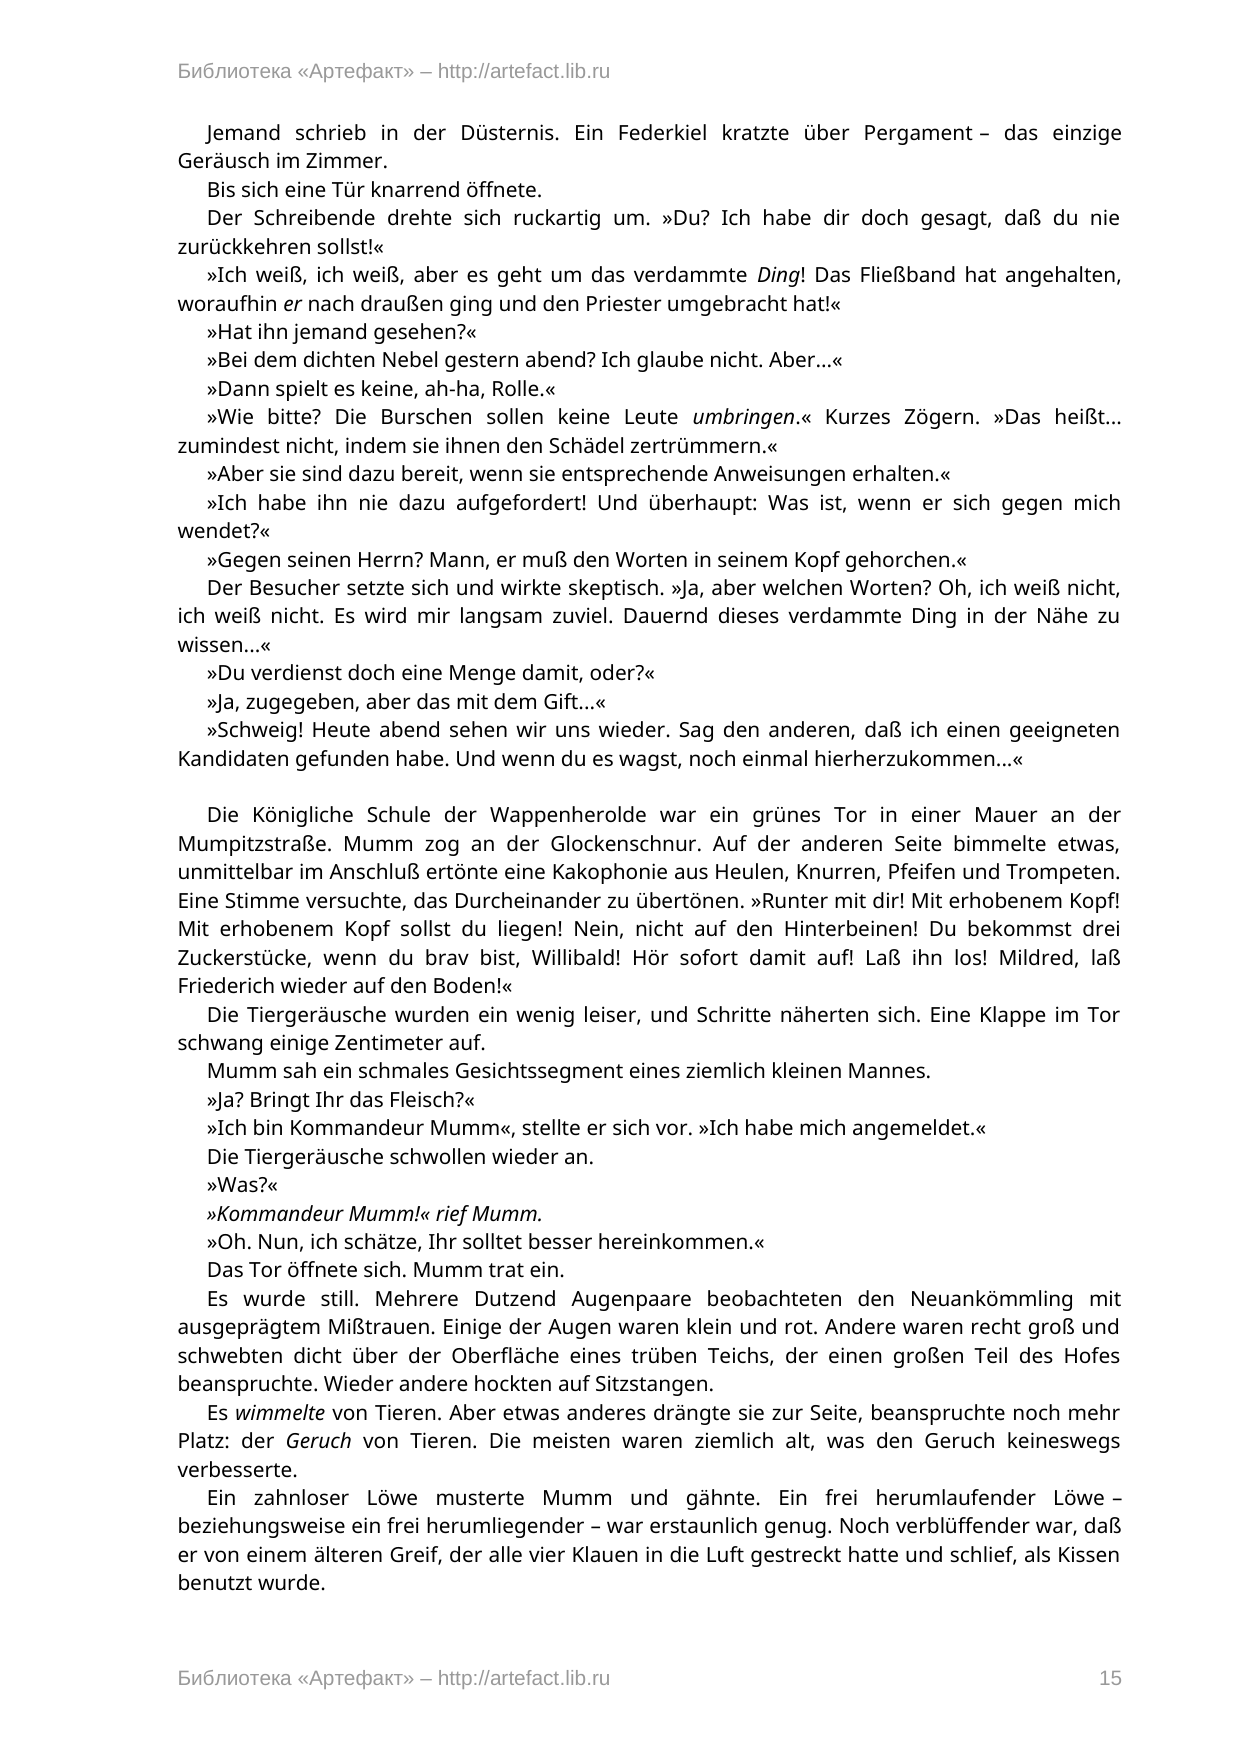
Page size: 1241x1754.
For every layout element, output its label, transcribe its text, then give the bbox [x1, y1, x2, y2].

text »Bei dem dichten Nebel gestern abend? Ich glaube nicht. Aber...« [177, 346, 1122, 374]
text Der Besucher setzte sich und wirkte skeptisch. »Ja, aber welchen Worten? Oh, ich weiß nicht, ich weiß nicht. Es wird mir langsam zuviel. Dauernd dieses verdammte Ding in der Nähe zu wissen...« [177, 573, 1122, 658]
text Die Tiergeräusche schwollen wieder an. [177, 1142, 1122, 1170]
text »Hat ihn jemand gesehen?« [177, 317, 1122, 346]
text »Aber sie sind dazu bereit, wenn sie entsprechende Anweisungen erhalten.« [177, 459, 1122, 488]
text »Du verdienst doch eine Menge damit, oder?« [177, 658, 1122, 687]
text »Ich bin Kommandeur Mumm«, stellte er sich vor. »Ich habe mich angemeldet.« [177, 1113, 1122, 1142]
text »Kommandeur Mumm!« rief Mumm. [177, 1199, 1122, 1227]
text Das Tor öffnete sich. Mumm trat ein. [177, 1256, 1122, 1284]
text »Gegen seinen Herrn? Mann, er muß den Worten in seinem Kopf gehorchen.« [177, 545, 1122, 573]
text Die Tiergeräusche wurden ein wenig leiser, und Schritte näherten sich. Eine Klappe im Tor schwang einige Zentimeter auf. [177, 1000, 1122, 1057]
text Bis sich eine Tür knarrend öffnete. [177, 175, 1122, 203]
text »Oh. Nun, ich schätze, Ihr solltet besser hereinkommen.« [177, 1227, 1122, 1256]
text »Dann spielt es keine, ah-ha, Rolle.« [177, 374, 1122, 402]
text Mumm sah ein schmales Gesichtssegment eines ziemlich kleinen Mannes. [177, 1057, 1122, 1085]
text Es wimmelte von Tieren. Aber etwas anderes drängte sie zur Seite, beanspruchte noch mehr Platz: der Geruch von Tieren. Die meisten waren ziemlich alt, was den Geruch keineswegs verbesserte. [177, 1398, 1122, 1483]
text »Ja? Bringt Ihr das Fleisch?« [177, 1085, 1122, 1113]
text »Ja, zugegeben, aber das mit dem Gift...« [177, 687, 1122, 715]
text »Wie bitte? Die Burschen sollen keine Leute umbringen.« Kurzes Zögern. »Das heißt... zumindest nicht, indem sie ihnen den Schädel zertrümmern.« [177, 402, 1122, 459]
text Ein zahnloser Löwe musterte Mumm und gähnte. Ein frei herumlaufender Löwe – beziehungsweise ein frei herumliegender – war erstaunlich genug. Noch verblüffender war, daß er von einem älteren Greif, der alle vier Klauen in die Luft gestreckt hatte und schlief, als Kissen benutzt wurde. [177, 1483, 1122, 1597]
text Der Schreibende drehte sich ruckartig um. »Du? Ich habe dir doch gesagt, daß du nie zurückkehren sollst!« [177, 203, 1122, 260]
text »Schweig! Heute abend sehen wir uns wieder. Sag den anderen, daß ich einen geeigneten Kandidaten gefunden habe. Und wenn du es wagst, noch einmal hierherzukommen...« [177, 715, 1122, 772]
text »Ich habe ihn nie dazu aufgefordert! Und überhaupt: Was ist, wenn er sich gegen mich wendet?« [177, 488, 1122, 545]
text »Was?« [177, 1170, 1122, 1199]
text »Ich weiß, ich weiß, aber es geht um das verdammte Ding! Das Fließband hat angehalten, woraufhin er nach draußen ging und den Priester umgebracht hat!« [177, 260, 1122, 317]
text Jemand schrieb in der Düsternis. Ein Federkiel kratzte über Pergament – das einzige Geräusch im Zimmer. [177, 118, 1122, 175]
text Die Königliche Schule der Wappenherolde war ein grünes Tor in einer Mauer an der Mumpitzstraße. Mumm zog an der Glockenschnur. Auf der anderen Seite bimmelte etwas, unmittelbar im Anschluß ertönte eine Kakophonie aus Heulen, Knurren, Pfeifen und Trompeten. Eine Stimme versuchte, das Durcheinander zu übertönen. »Runter mit dir! Mit erhobenem Kopf! Mit erhobenem Kopf sollst du liegen! Nein, nicht auf den Hinterbeinen! Du bekommst drei Zuckerstücke, wenn du brav bist, Willibald! Hör sofort damit auf! Laß ihn los! Mildred, laß Friederich wieder auf den Boden!« [177, 801, 1122, 1000]
text Es wurde still. Mehrere Dutzend Augenpaare beobachteten den Neuankömmling mit ausgeprägtem Mißtrauen. Einige der Augen waren klein und rot. Andere waren recht groß und schwebten dicht über der Oberfläche eines trüben Teichs, der einen großen Teil des Hofes beanspruchte. Wieder andere hockten auf Sitzstangen. [177, 1284, 1122, 1398]
